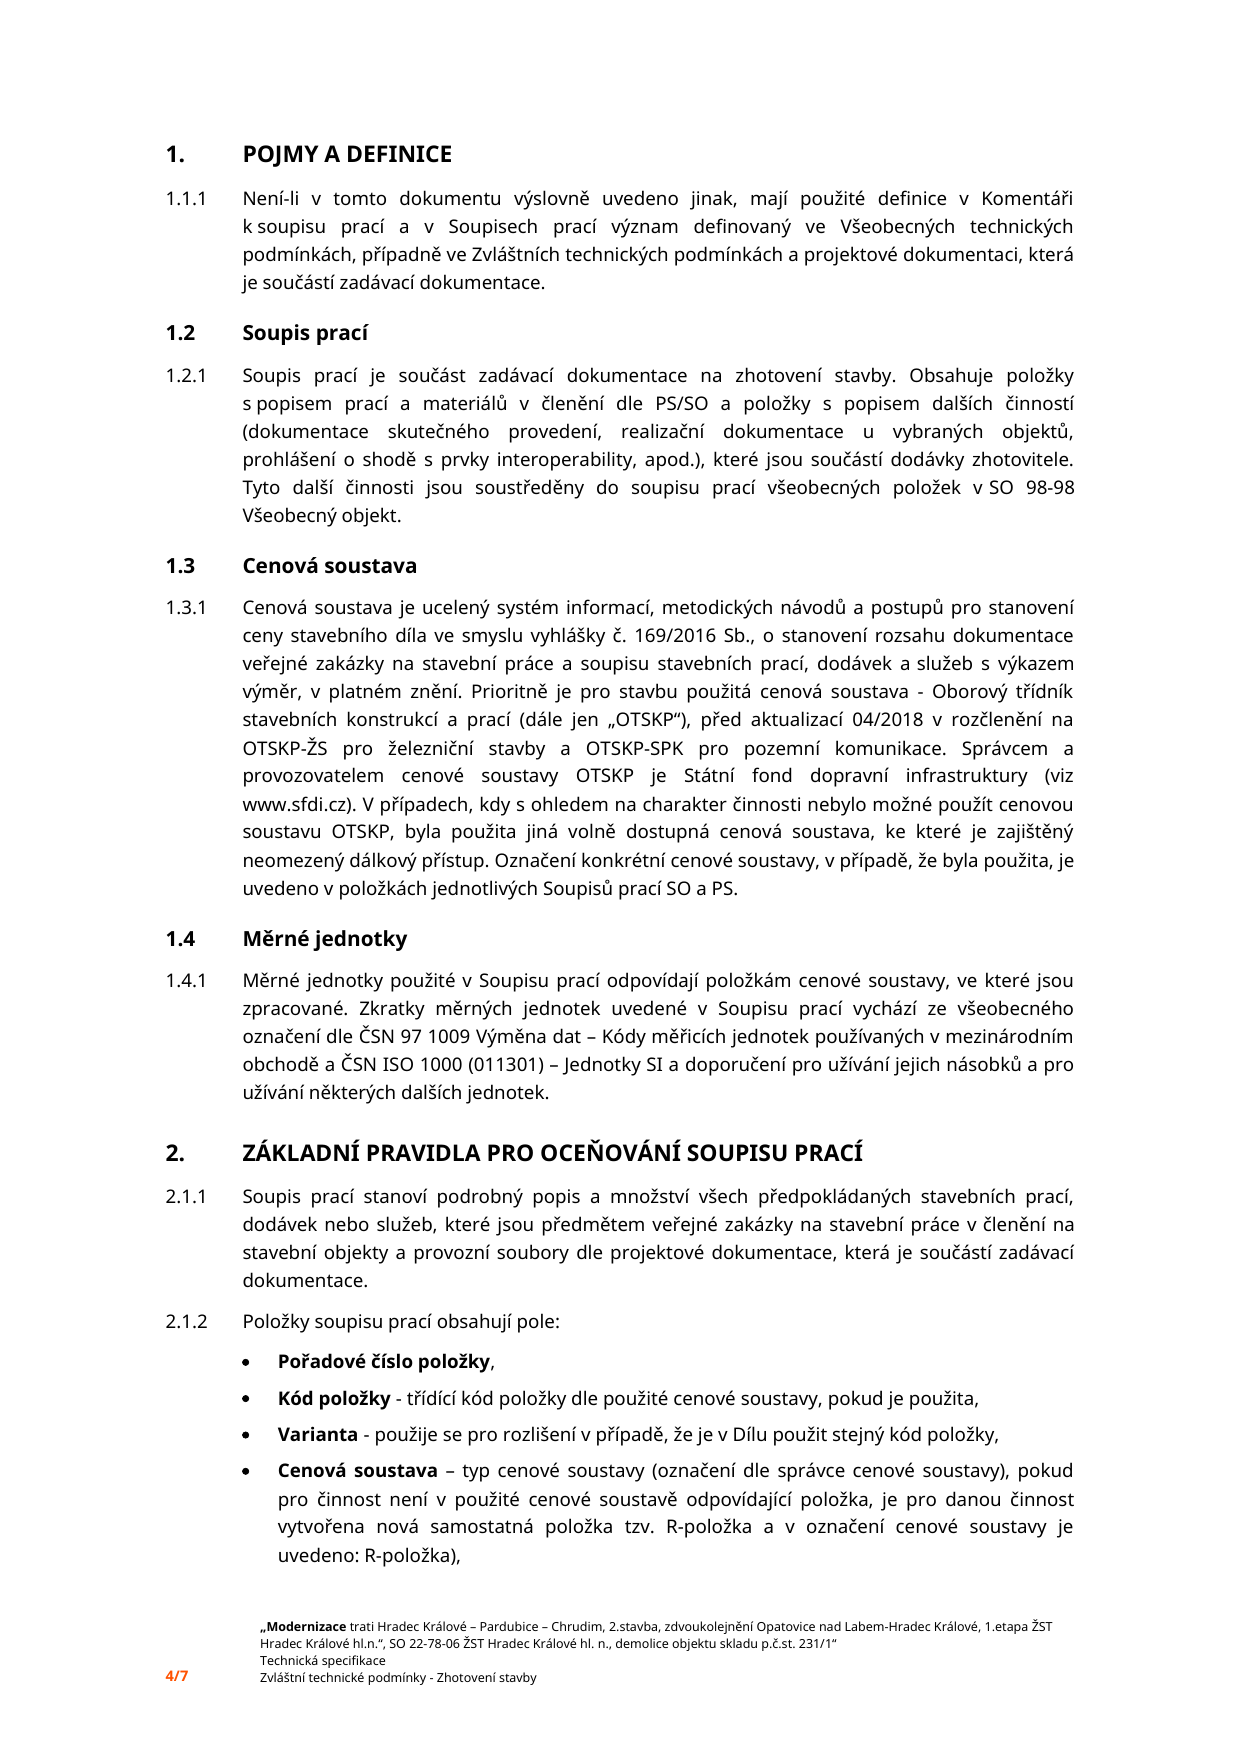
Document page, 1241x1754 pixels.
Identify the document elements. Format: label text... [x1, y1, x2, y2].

text Cenová soustava – typ cenové soustavy (označení dle správce cenové soustavy), pokud pro činnost není v použité cenové soustavě odpovídající položka, je pro danou činnost vytvořena nová samostatná položka tzv. R-položka a v označení cenové soustavy je uvedeno: R-položka), [242, 1458, 1075, 1567]
text Varianta - použije se pro rozlišení v případě, že je v Dílu použit stejný kód položky, [242, 1421, 1075, 1447]
text Měrné jednotky [165, 924, 1075, 952]
text Pořadové číslo položky, [242, 1349, 1075, 1374]
text Soupis prací stanoví podrobný popis a množství všech předpokládaných stavebních prací, dodávek nebo služeb, které jsou předmětem veřejné zakázky na stavební práce v členění na stavební objekty a provozní soubory dle projektové dokumentace, která je součástí zadávací dokumentace. [165, 1184, 1075, 1293]
text Kód položky - třídící kód položky dle použité cenové soustavy, pokud je použita, [242, 1385, 1075, 1411]
text Není-li v tomto dokumentu výslovně uvedeno jinak, mají použité definice v Komentáři k soupisu prací a v Soupisech prací význam definovaný ve Všeobecných technických podmínkách, případně ve Zvláštních technických podmínkách a projektové dokumentaci, která je součástí zadávací dokumentace. [165, 185, 1075, 295]
text Položky soupisu prací obsahují pole: [165, 1308, 1075, 1334]
text Cenová soustava [165, 551, 1075, 579]
text Soupis prací je součást zadávací dokumentace na zhotovení stavby. Obsahuje položky s popisem prací a materiálů v členění dle PS/SO a položky s popisem dalších činností (dokumentace skutečného provedení, realizační dokumentace u vybraných objektů, prohlášení o shodě s prvky interoperability, apod.), které jsou součástí dodávky zhotovitele. Tyto další činnosti jsou soustředěny do soupisu prací všeobecných položek v SO 98-98 Všeobecný objekt. [165, 362, 1075, 528]
text Cenová soustava je ucelený systém informací, metodických návodů a postupů pro stanovení ceny stavebního díla ve smyslu vyhlášky č. 169/2016 Sb., o stanovení rozsahu dokumentace veřejné zakázky na stavební práce a soupisu stavebních prací, dodávek a služeb s výkazem výměr, v platném znění. Prioritně je pro stavbu použitá cenová soustava - Oborový třídník stavebních konstrukcí a prací (dále jen „OTSKP“), před aktualizací 04/2018 v rozčlenění na OTSKP-ŽS pro železniční stavby a OTSKP-SPK pro pozemní komunikace. Správcem a provozovatelem cenové soustavy OTSKP je Státní fond dopravní infrastruktury (viz www.sfdi.cz). V případech, kdy s ohledem na charakter činnosti nebylo možné použít cenovou soustavu OTSKP, byla použita jiná volně dostupná cenová soustava, ke které je zajištěný neomezený dálkový přístup. Označení konkrétní cenové soustavy, v případě, že byla použita, je uvedeno v položkách jednotlivých Soupisů prací SO a PS. [165, 595, 1075, 900]
text ZÁKLADNÍ PRAVIDLA PRO OCEŇOVÁNÍ SOUPISU PRACÍ [165, 1137, 1075, 1168]
text POJMY A DEFINICE [165, 138, 1075, 170]
text Měrné jednotky použité v Soupisu prací odpovídají položkám cenové soustavy, ve které jsou zpracované. Zkratky měrných jednotek uvedené v Soupisu prací vychází ze všeobecného označení dle ČSN 97 1009 Výměna dat – Kódy měřicích jednotek používaných v mezinárodním obchodě a ČSN ISO 1000 (011301) – Jednotky SI a doporučení pro užívání jejich násobků a pro užívání některých dalších jednotek. [165, 967, 1075, 1105]
text Soupis prací [165, 318, 1075, 347]
